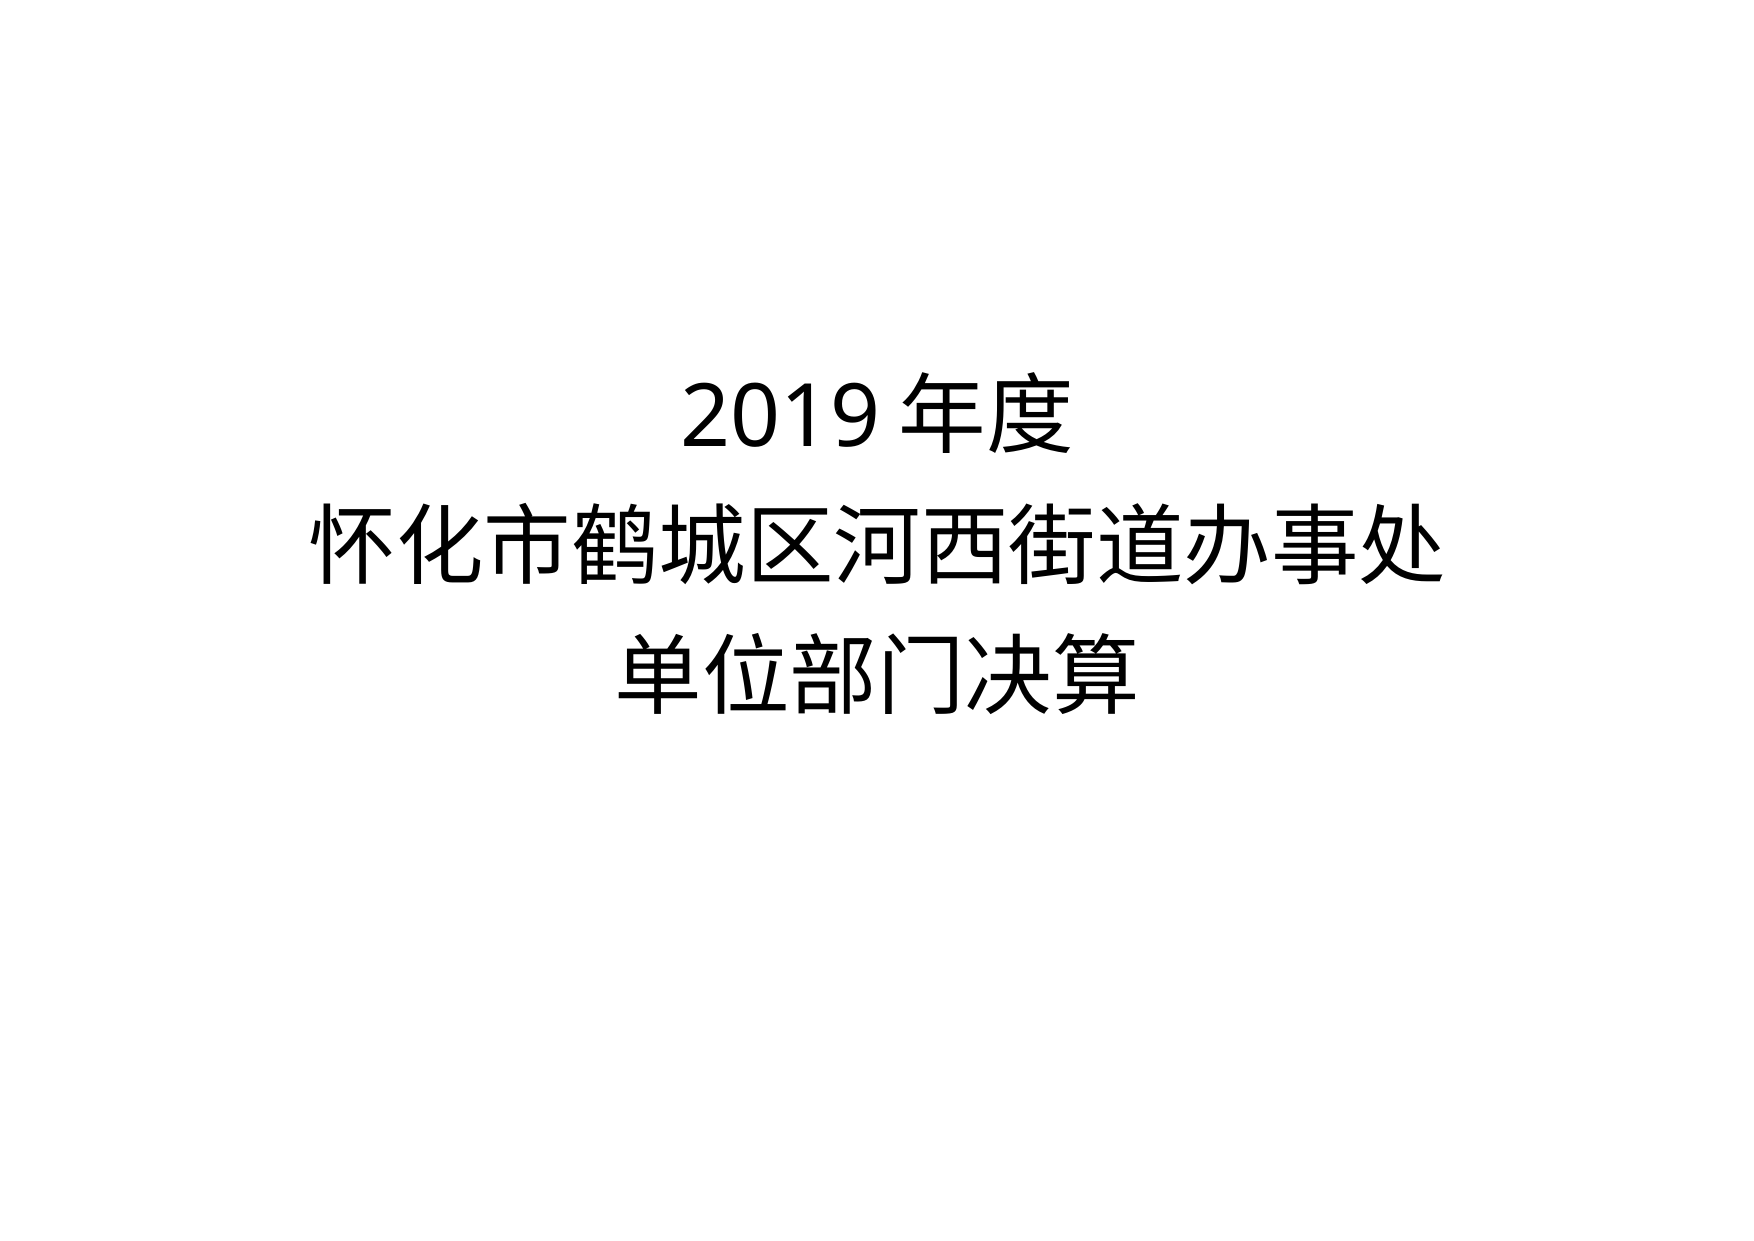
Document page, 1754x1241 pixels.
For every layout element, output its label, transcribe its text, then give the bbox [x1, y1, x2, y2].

text 单位部门决算 [75, 604, 1679, 734]
text 2019年度 [75, 344, 1679, 474]
text 怀化市鹤城区河西街道办事处 [75, 474, 1679, 604]
